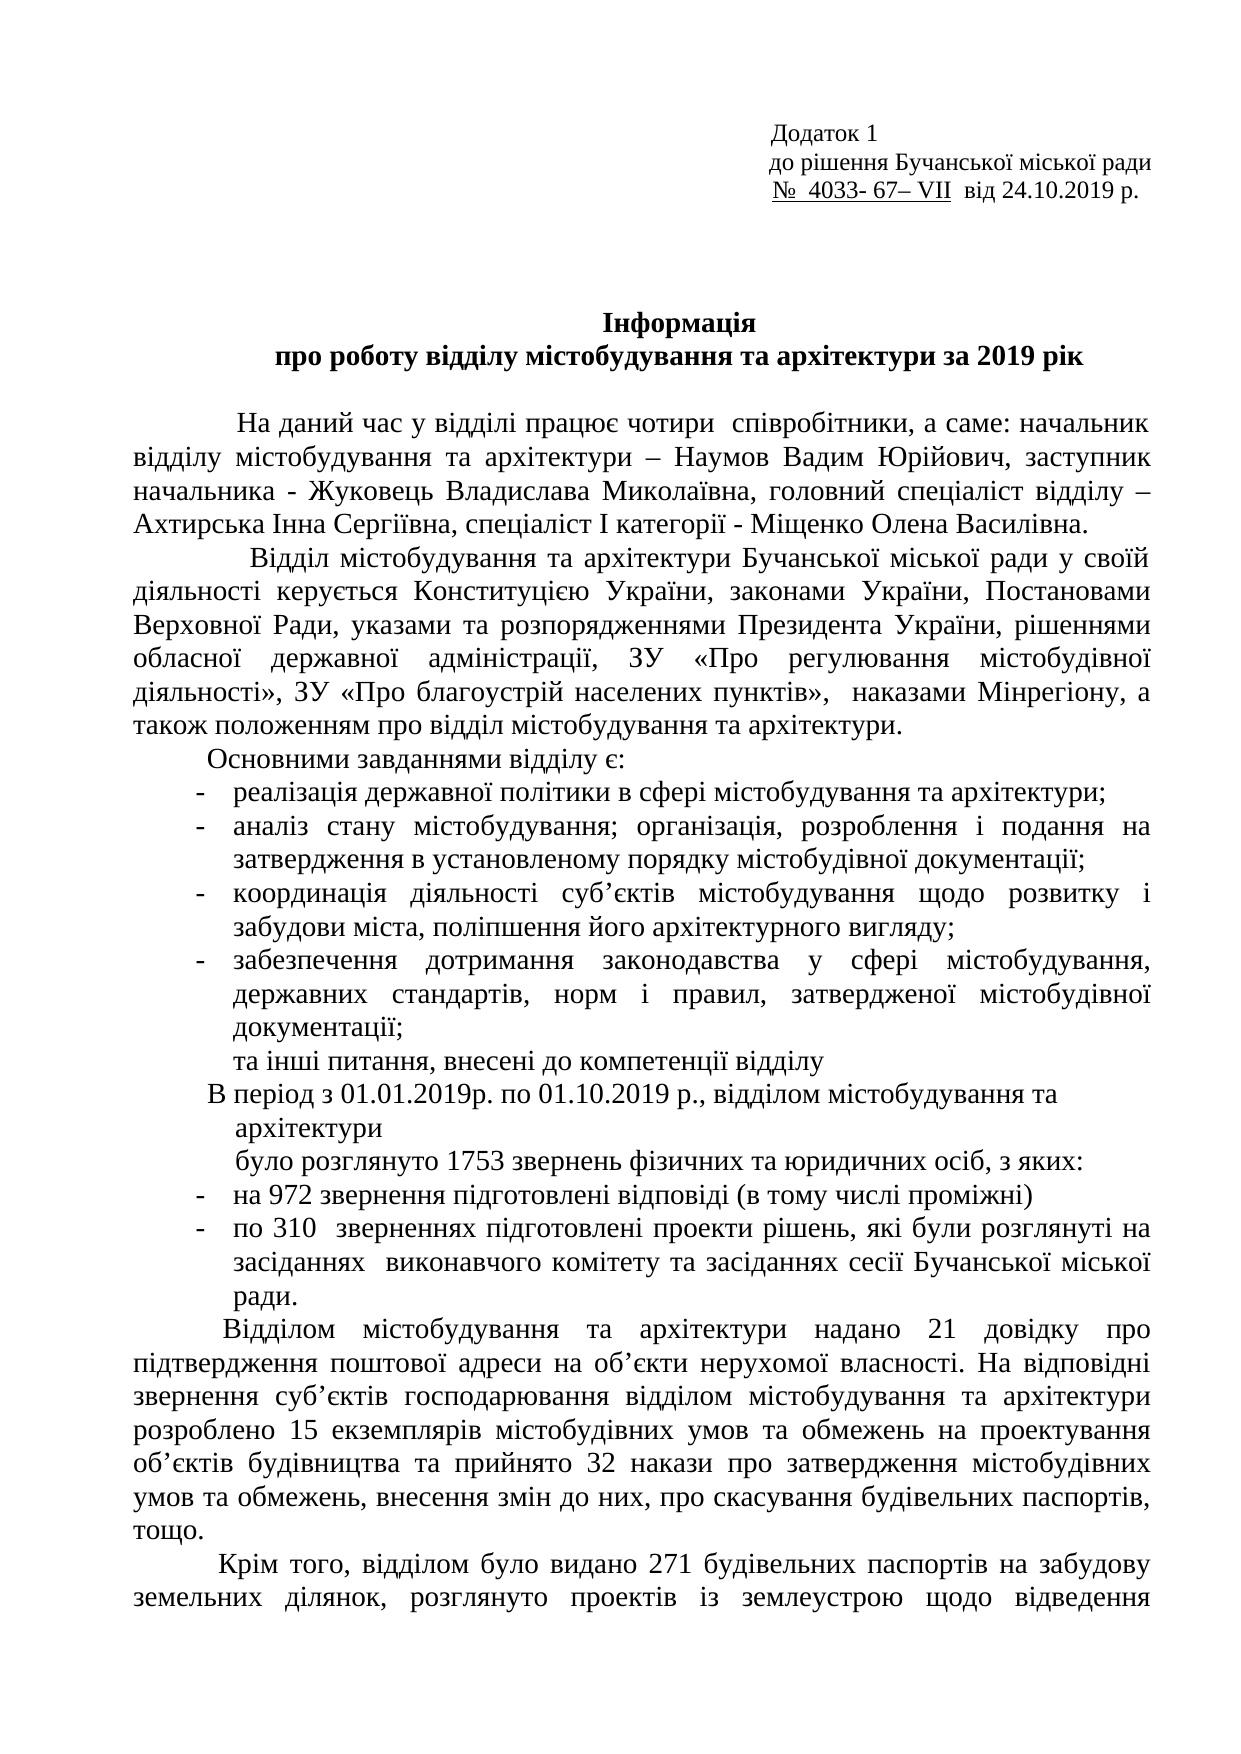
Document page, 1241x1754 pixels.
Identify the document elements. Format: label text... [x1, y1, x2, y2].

text В період з 01.01.2019р. по 01.10.2019 р., відділом містобудування та [207, 1076, 1152, 1110]
text Відділ містобудування та архітектури Бучанської міської ради у своїй діяльності керується Конституцією України, законами України, Постановами Верховної Ради, указами та розпорядженнями Президента України, рішеннями обласної державної адміністрації, ЗУ «Про регулювання містобудівної діяльності», ЗУ «Про благоустрій населених пунктів», наказами Мінрегіону, а також положенням про відділ містобудування та архітектури. [133, 540, 1152, 741]
text про роботу відділу містобудування та архітектури за 2019 рік [133, 338, 1152, 372]
text На даний час у відділі працює чотири співробітники, а саме: начальник відділу містобудування та архітектури – Наумов Вадим Юрійович, заступник начальника - Жуковець Владислава Миколаївна, головний спеціаліст відділу – Ахтирська Інна Сергіївна, спеціаліст І категорії - Міщенко Олена Василівна. [133, 406, 1152, 540]
list аналіз стану містобудування; організація, розроблення і подання на затвердження в установленому порядку містобудівної документації; [195, 808, 1152, 875]
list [133, 1546, 1152, 1613]
text до рішення Бучанської міської ради [133, 147, 1152, 176]
text Додаток 1 [133, 118, 1152, 147]
text Основними завданнями відділу є: [133, 741, 1152, 774]
text було розглянуто 1753 звернень фізичних та юридичних осіб, з яких: [220, 1143, 1152, 1177]
text та інші питання, внесені до компетенції відділу [233, 1043, 1152, 1076]
text № 4033- 67– VІІ від 24.10.2019 р. [103, 176, 1152, 204]
list по 310 зверненнях підготовлені проекти рішень, які були розглянуті на засіданнях виконавчого комітету та засіданнях сесії Бучанської міської ради. [195, 1211, 1152, 1311]
list на 972 звернення підготовлені відповіді (в тому числі проміжні) [195, 1177, 1152, 1211]
list Відділом містобудування та архітектури надано 21 довідку про підтвердження поштової адреси на обʼєкти нерухомої власності. На відповідні звернення суб’єктів господарювання відділом містобудування та архітектури розроблено 15 екземплярів містобудівних умов та обмежень на проектування обʼєктів будівництва та прийнято 32 накази про затвердження містобудівних умов та обмежень, внесення змін до них, про скасування будівельних паспортів, тощо. [133, 1311, 1152, 1546]
list забезпечення дотримання законодавства у сфері містобудування, державних стандартів, норм і правил, затвердженої містобудівної документації; [195, 942, 1152, 1043]
text Інформація [133, 305, 1152, 338]
text архітектури [220, 1110, 1152, 1143]
list реалізація державної політики в сфері містобудування та архітектури; [195, 774, 1152, 808]
list координація діяльності суб’єктів містобудування щодо розвитку і забудови міста, поліпшення його архітектурного вигляду; [195, 875, 1152, 942]
